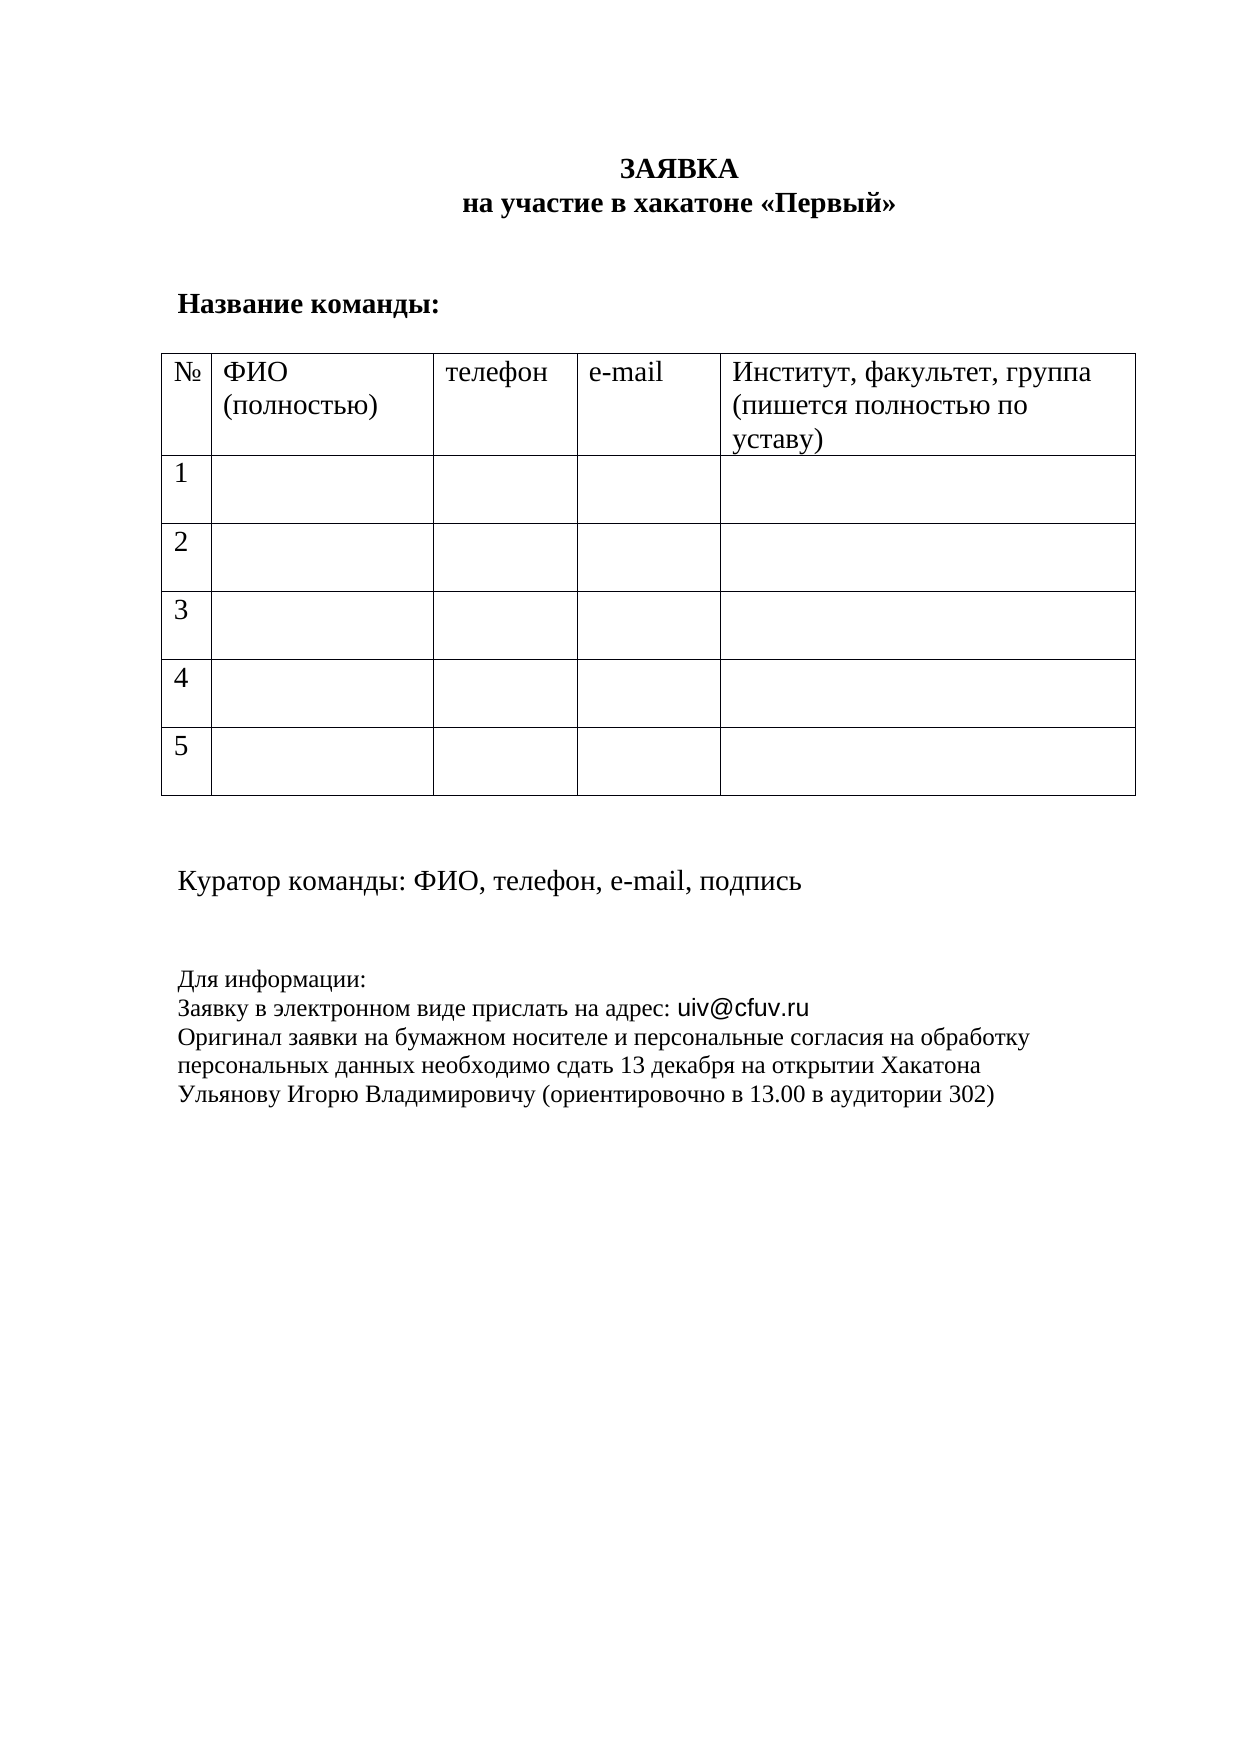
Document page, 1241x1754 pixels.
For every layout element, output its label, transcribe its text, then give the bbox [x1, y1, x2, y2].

table_cell [434, 524, 577, 591]
table_cell [212, 456, 433, 523]
table_header телефон [434, 354, 577, 454]
table_cell [578, 660, 720, 727]
table_cell [721, 660, 1135, 727]
text Заявку в электронном виде прислать на адрес: uiv@cfuv.ru [177, 993, 1181, 1022]
table_cell [721, 524, 1135, 591]
table_header Институт, факультет, группа (пишется полностью по уставу) [721, 354, 1135, 454]
table_cell [578, 524, 720, 591]
table_cell [721, 456, 1135, 523]
table_cell [578, 728, 720, 795]
table_cell [721, 592, 1135, 659]
table_cell [212, 728, 433, 795]
table_cell 2 [162, 524, 211, 591]
table_header e-mail [578, 354, 720, 454]
table_cell [434, 728, 577, 795]
table_cell [212, 592, 433, 659]
table_cell [578, 592, 720, 659]
text на участие в хакатоне «Первый» [177, 185, 1181, 219]
table_cell 4 [162, 660, 211, 727]
text Название команды: [177, 286, 1181, 319]
table_cell 1 [162, 456, 211, 523]
text Куратор команды: ФИО, телефон, e-mail, подпись [177, 863, 1181, 897]
text ЗАЯВКА [177, 152, 1181, 185]
table_cell [434, 456, 577, 523]
text Оригинал заявки на бумажном носителе и персональные согласия на обработку персональных данных необходимо сдать 13 декабря на открытии Хакатона Ульянову Игорю Владимировичу (ориентировочно в 13.00 в аудитории 302) [177, 1022, 1181, 1108]
table_cell [721, 728, 1135, 795]
table_cell 5 [162, 728, 211, 795]
table_cell 3 [162, 592, 211, 659]
table_cell [212, 660, 433, 727]
text Для информации: [177, 964, 1181, 993]
table_header ФИО (полностью) [212, 354, 433, 454]
table_header № [162, 354, 211, 454]
table_cell [434, 660, 577, 727]
table_cell [434, 592, 577, 659]
table_cell [212, 524, 433, 591]
table_cell [578, 456, 720, 523]
